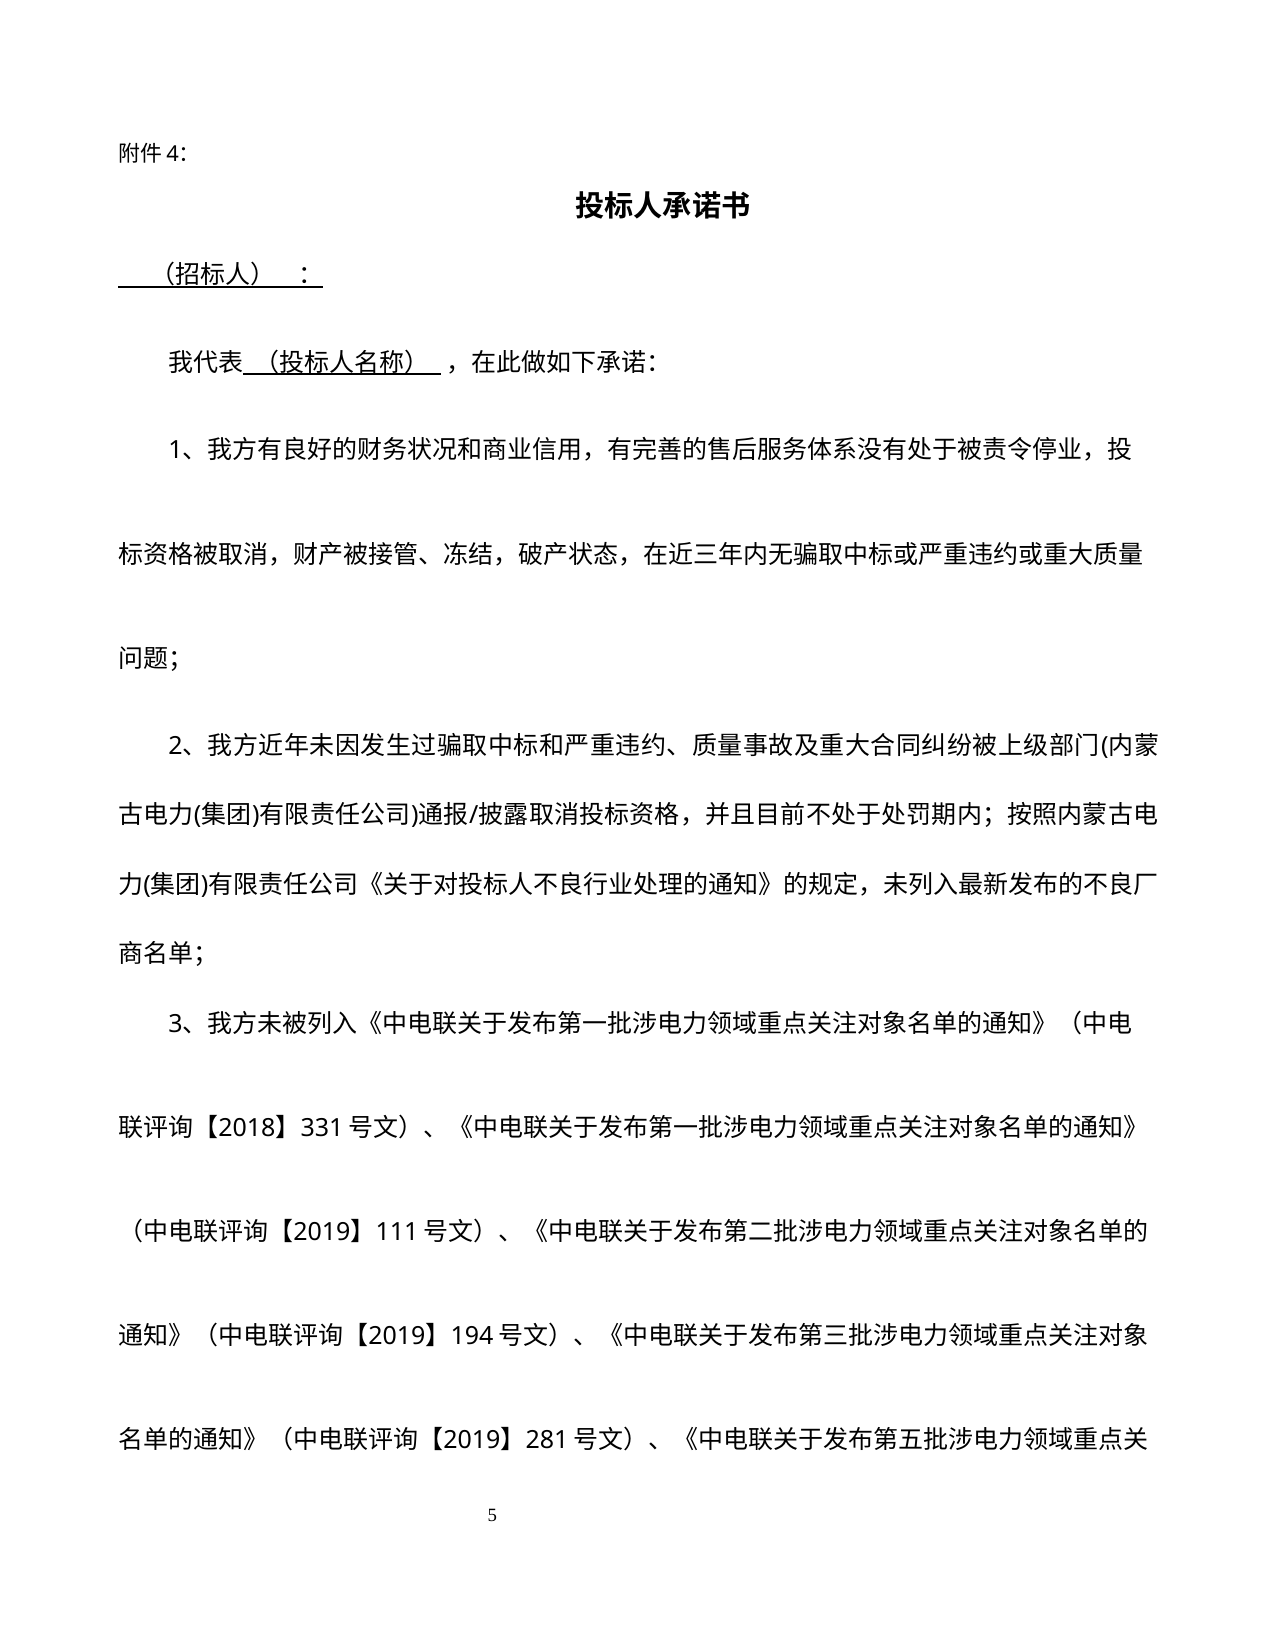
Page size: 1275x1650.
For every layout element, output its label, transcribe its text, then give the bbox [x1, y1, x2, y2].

text 投标人承诺书 [118, 169, 1157, 238]
text 附件4： [118, 134, 1157, 169]
list 我方有良好的财务状况和商业信用，有完善的售后服务体系没有处于被责令停业，投标资格被取消，财产被接管、冻结，破产状态，在近三年内无骗取中标或严重违约或重大质量问题； [118, 413, 1157, 691]
text （招标人） ： [118, 238, 1157, 308]
list 我方近年未因发生过骗取中标和严重违约、质量事故及重大合同纠纷被上级部门(内蒙古电力(集团)有限责任公司)通报/披露取消投标资格，并且目前不处于处罚期内；按照内蒙古电力(集团)有限责任公司《关于对投标人不良行业处理的通知》的规定，未列入最新发布的不良厂商名单； [118, 709, 1159, 987]
text 我代表 （投标人名称） ，在此做如下承诺： [118, 326, 1157, 395]
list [118, 987, 1157, 1472]
